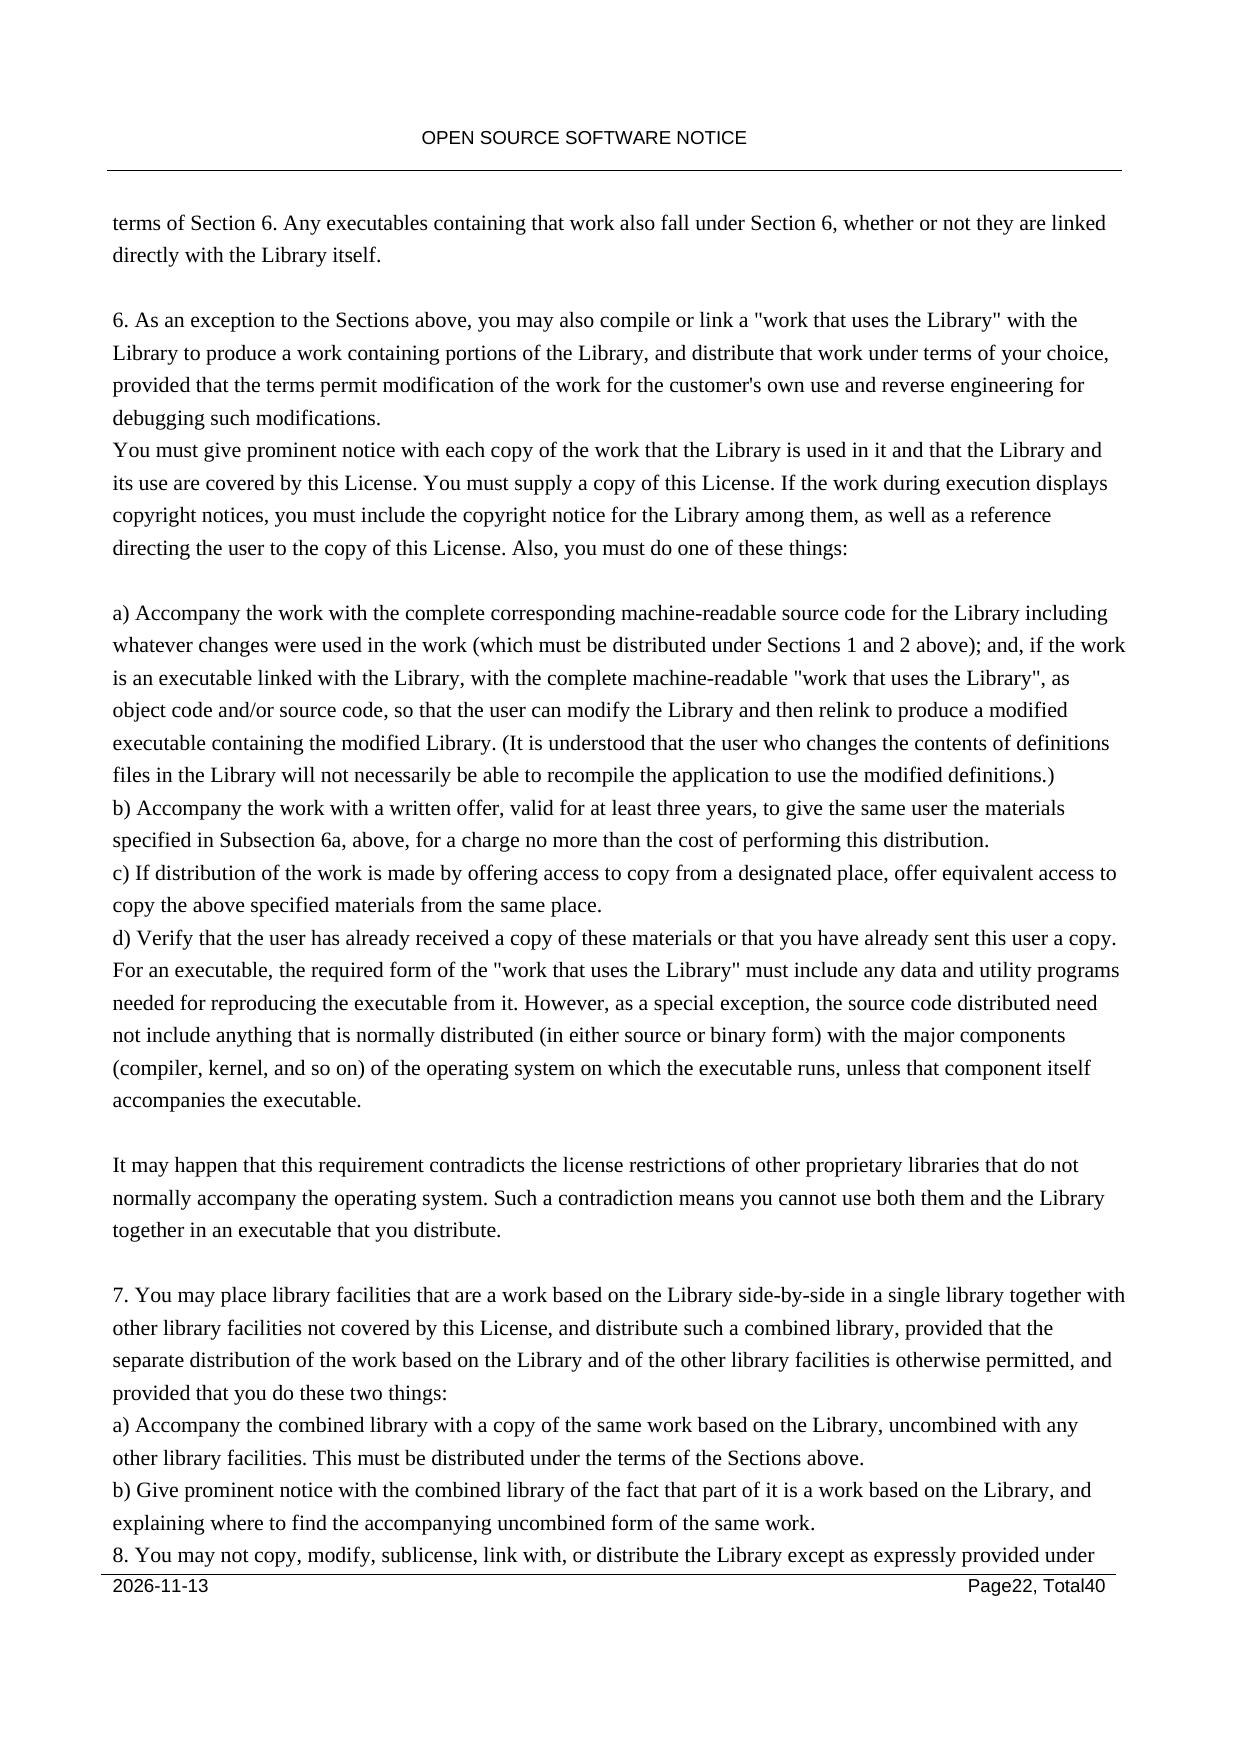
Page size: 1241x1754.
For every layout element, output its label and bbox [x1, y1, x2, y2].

text [112, 206, 1128, 1571]
